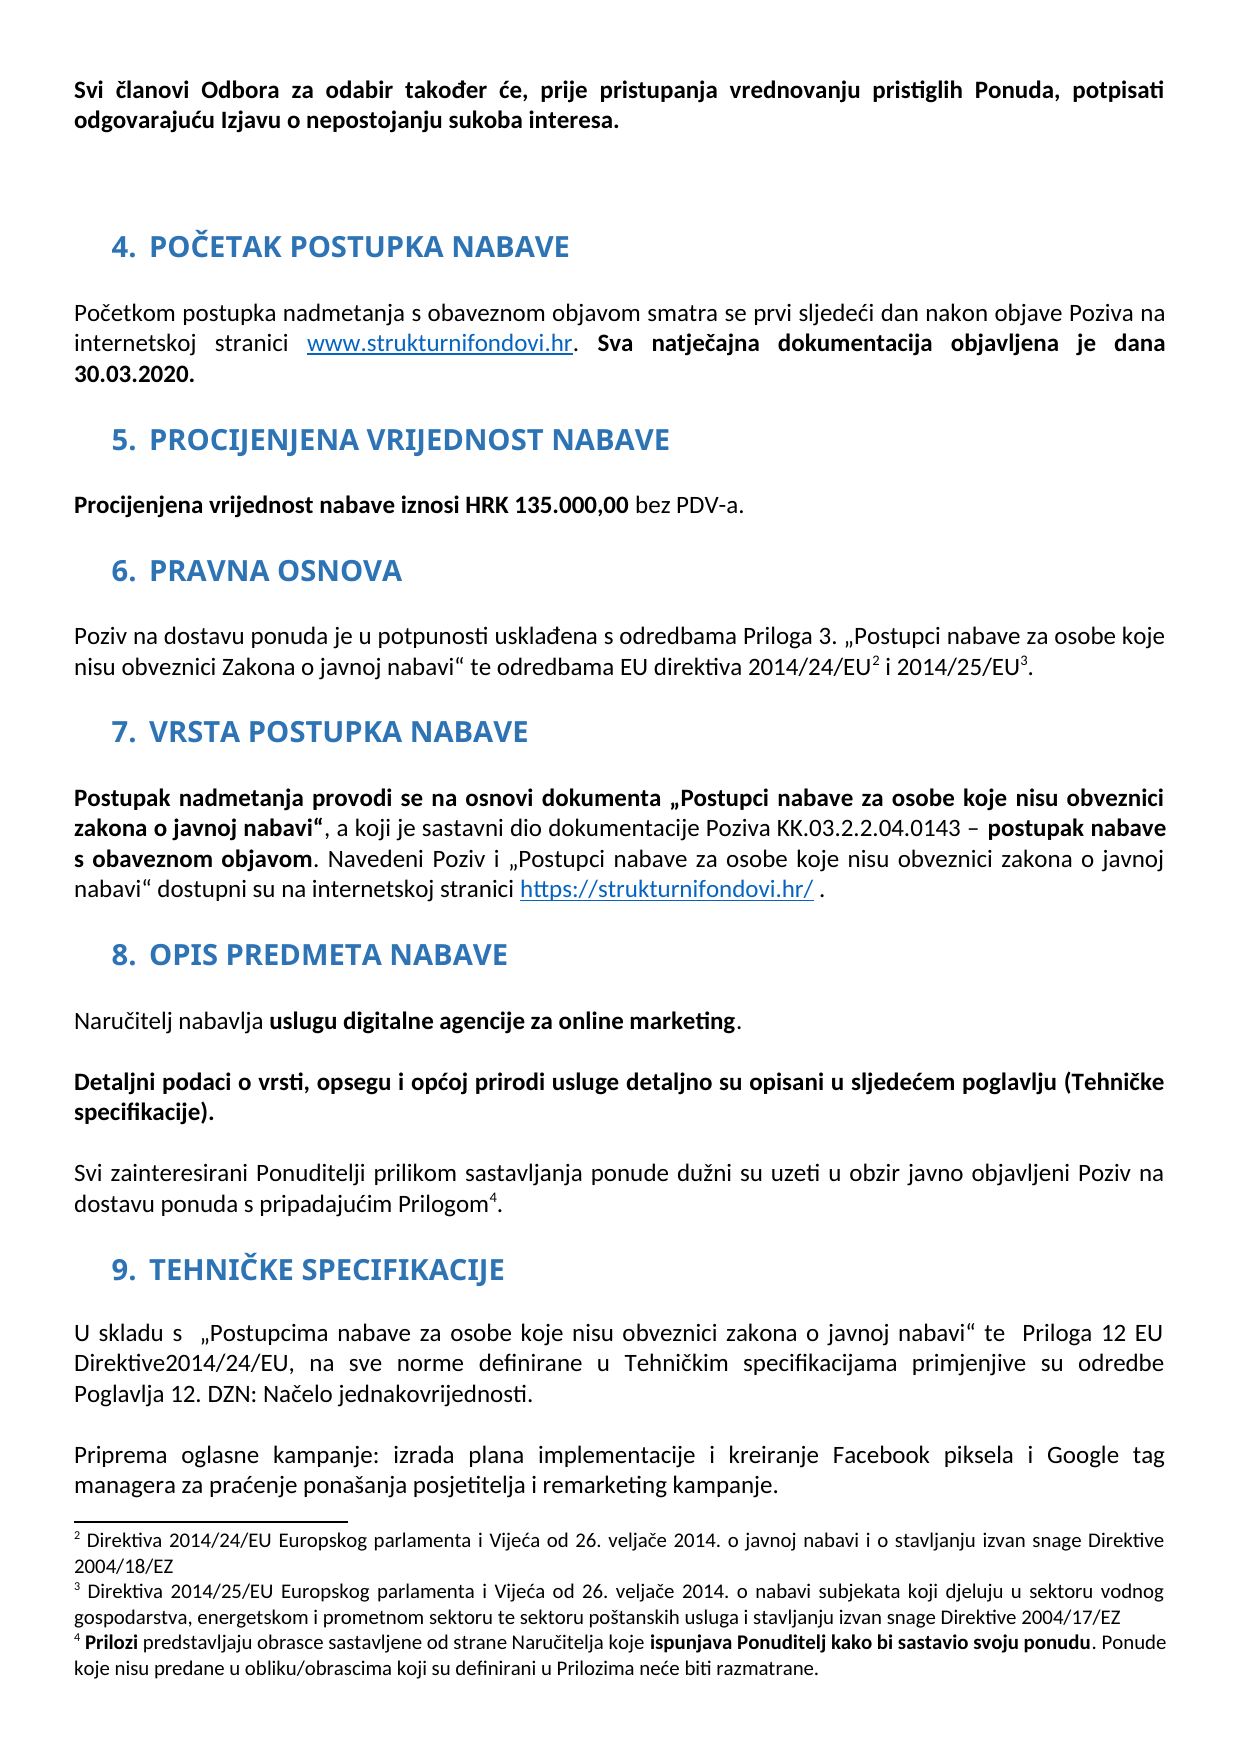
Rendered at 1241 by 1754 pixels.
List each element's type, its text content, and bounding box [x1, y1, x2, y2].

text U skladu s „Postupcima nabave za osobe koje nisu obveznici zakona o javnoj nabavi“ te Priloga 12 EU Direktive2014/24/EU, na sve norme definirane u Tehničkim specifikacijama primjenjive su odredbe Poglavlja 12. DZN: Načelo jednakovrijednosti. [74, 1317, 1166, 1408]
text Priprema oglasne kampanje: izrada plana implementacije i kreiranje Facebook piksela i Google tag managera za praćenje ponašanja posjetitelja i remarketing kampanje. [74, 1439, 1166, 1500]
text Poziv na dostavu ponuda je u potpunosti usklađena s odredbama Priloga 3. „Postupci nabave za osobe koje nisu obveznici Zakona o javnoj nabavi“ te odredbama EU direktiva 2014/24/EU i 2014/25/EU. [74, 620, 1166, 681]
subtitle VRSTA POSTUPKA NABAVE [111, 712, 1166, 751]
subtitle PRAVNA OSNOVA [111, 550, 1166, 590]
subtitle POČETAK POSTUPKA NABAVE [111, 226, 1166, 266]
text Detaljni podaci o vrsti, opsegu i općoj prirodi usluge detaljno su opisani u sljedećem poglavlju (Tehničke specifikacije). [74, 1066, 1166, 1127]
text Svi zainteresirani Ponuditelji prilikom sastavljanja ponude dužni su uzeti u obzir javno objavljeni Poziv na dostavu ponuda s pripadajućim Prilogom. [74, 1157, 1166, 1218]
subtitle TEHNIČKE SPECIFIKACIJE [111, 1249, 1166, 1289]
subtitle PROCIJENJENA VRIJEDNOST NABAVE [111, 419, 1166, 458]
text Procijenjena vrijednost nabave iznosi HRK 135.000,00 bez PDV-a. [74, 489, 1166, 519]
text Postupak nadmetanja provodi se na osnovi dokumenta „Postupci nabave za osobe koje nisu obveznici zakona o javnoj nabavi“, a koji je sastavni dio dokumentacije Poziva KK.03.2.2.04.0143 – postupak nabave s obaveznom objavom. Navedeni Poziv i „Postupci nabave za osobe koje nisu obveznici zakona o javnoj nabavi“ dostupni su na internetskoj stranici https://strukturnifondovi.hr/ . [74, 782, 1166, 904]
text Svi članovi Odbora za odabir također će, prije pristupanja vrednovanju pristiglih Ponuda, potpisati odgovarajuću Izjavu o nepostojanju sukoba interesa. [74, 74, 1166, 135]
text Naručitelj nabavlja uslugu digitalne agencije za online marketing. [74, 1005, 1166, 1035]
text Početkom postupka nadmetanja s obaveznom objavom smatra se prvi sljedeći dan nakon objave Poziva na internetskoj stranici www.strukturnifondovi.hr. Sva natječajna dokumentacija objavljena je dana 30.03.2020. [74, 297, 1166, 388]
subtitle OPIS PREDMETA NABAVE [111, 934, 1166, 974]
